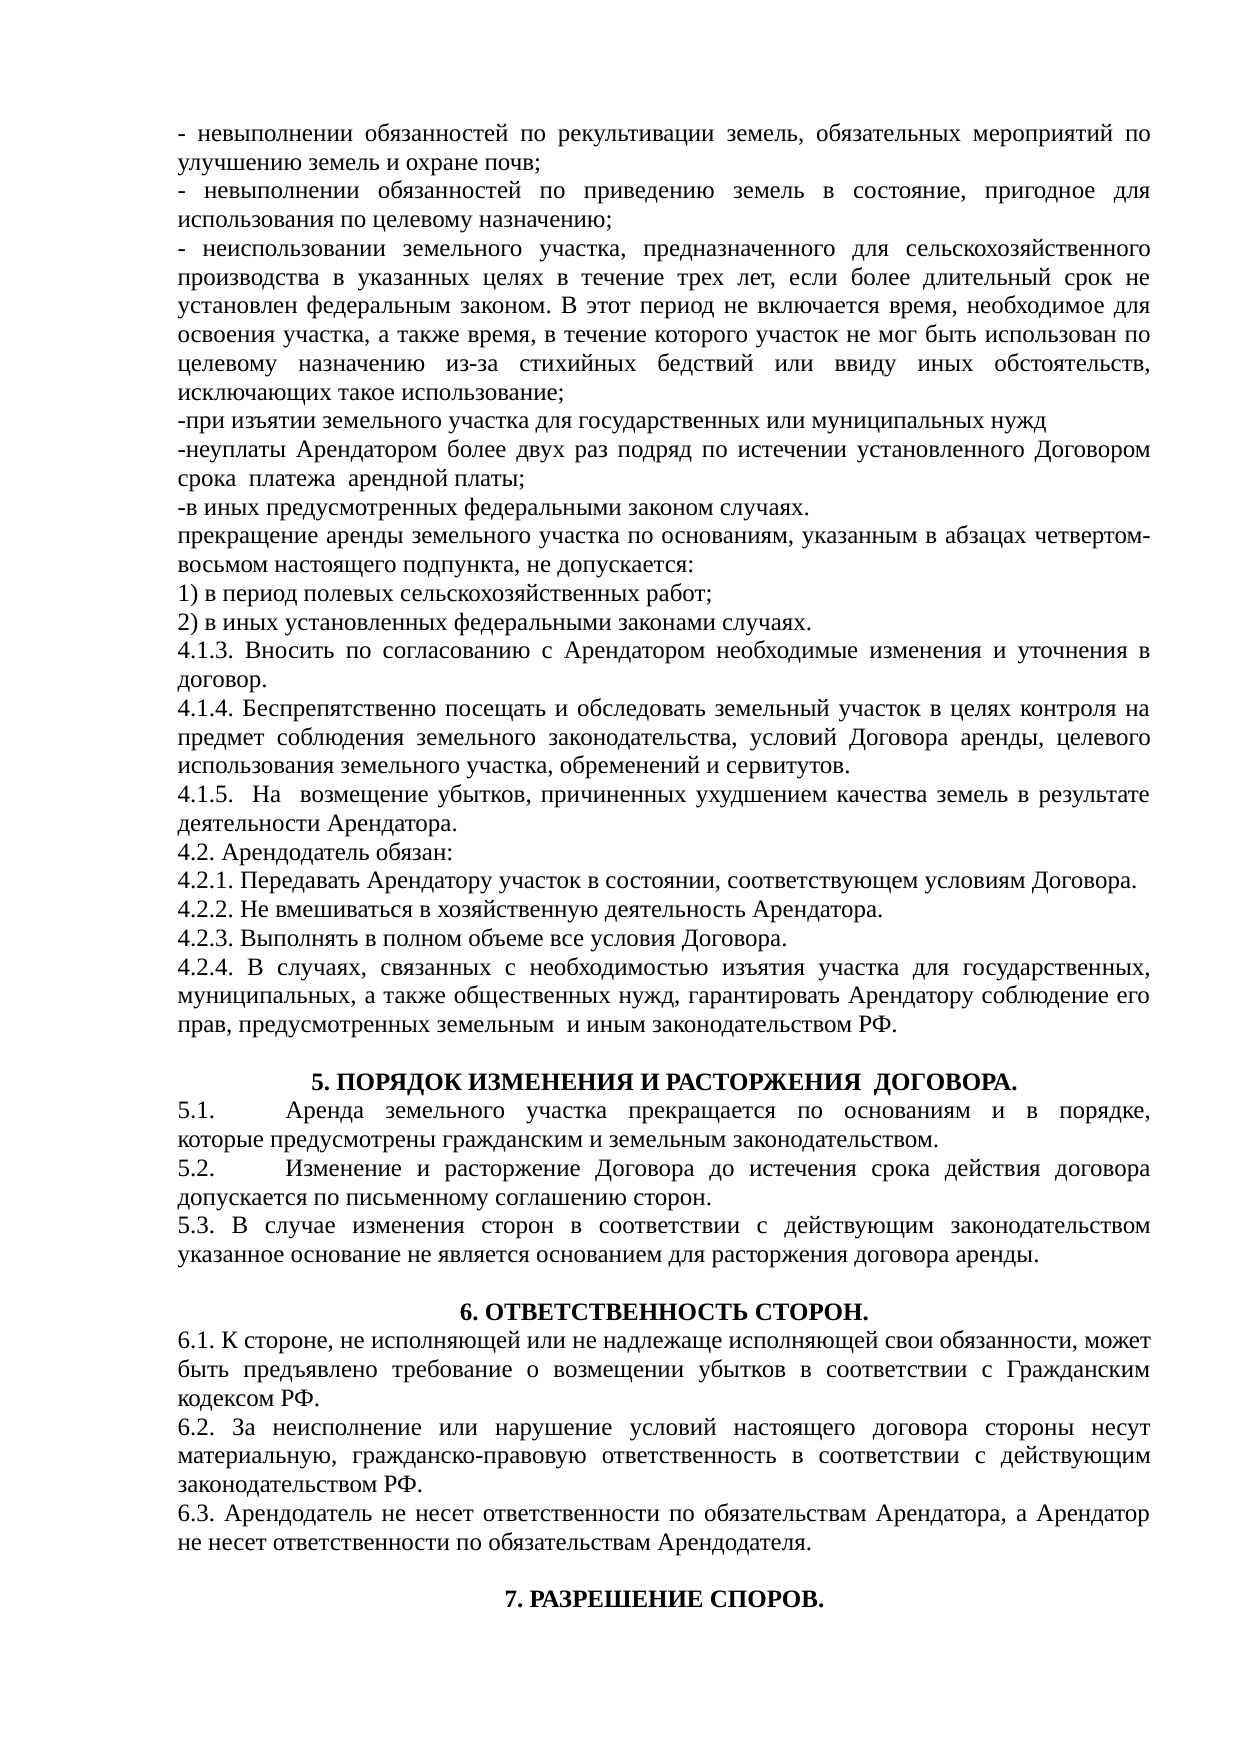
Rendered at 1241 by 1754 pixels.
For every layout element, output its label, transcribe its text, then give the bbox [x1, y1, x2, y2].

text 7. РАЗРЕШЕНИЕ СПОРОВ. [177, 1584, 1151, 1613]
text -при изъятии земельного участка для государственных или муниципальных нужд [177, 406, 1152, 434]
text 2) в иных установленных федеральными законами случаях. [177, 607, 1152, 636]
text 4.2.1. Передавать Арендатору участок в состоянии, соответствующем условиям Договора. [177, 866, 1151, 894]
text 4.1.4. Беспрепятственно посещать и обследовать земельный участок в целях контроля на предмет соблюдения земельного законодательства, условий Договора аренды, целевого использования земельного участка, обременений и сервитутов. [177, 693, 1151, 779]
list Изменение и расторжение Договора до истечения срока действия договора допускается по письменному соглашению сторон. [177, 1153, 1151, 1211]
text 6.3. Арендодатель не несет ответственности по обязательствам Арендатора, а Арендатор не несет ответственности по обязательствам Арендодателя. [177, 1498, 1151, 1556]
text 4.1.3. Вносить по согласованию с Арендатором необходимые изменения и уточнения в договор. [177, 636, 1151, 693]
text 4.2.2. Не вмешиваться в хозяйственную деятельность Арендатора. [177, 894, 1151, 923]
text 6.1. К стороне, не исполняющей или не надлежаще исполняющей свои обязанности, может быть предъявлено требование о возмещении убытков в соответствии с Гражданским кодексом РФ. [177, 1326, 1151, 1412]
text 4.2. Арендодатель обязан: [177, 837, 1151, 866]
text 1) в период полевых сельскохозяйственных работ; [177, 578, 1152, 607]
text 4.2.4. В случаях, связанных с необходимостью изъятия участка для государственных, муниципальных, а также общественных нужд, гарантировать Арендатору соблюдение его прав, предусмотренных земельным и иным законодательством РФ. [177, 952, 1151, 1038]
text 6. ОТВЕТСТВЕННОСТЬ СТОРОН. [177, 1297, 1151, 1326]
text 4.1.5. На возмещение убытков, причиненных ухудшением качества земель в результате деятельности Арендатора. [177, 779, 1151, 837]
text - неиспользовании земельного участка, предназначенного для сельскохозяйственного производства в указанных целях в течение трех лет, если более длительный срок не установлен федеральным законом. В этот период не включается время, необходимое для освоения участка, а также время, в течение которого участок не мог быть использован по целевому назначению из-за стихийных бедствий или ввиду иных обстоятельств, исключающих такое использование; [177, 233, 1152, 406]
text 4.2.3. Выполнять в полном объеме все условия Договора. [177, 923, 1151, 952]
text - невыполнении обязанностей по приведению земель в состояние, пригодное для использования по целевому назначению; [177, 176, 1152, 233]
text прекращение аренды земельного участка по основаниям, указанным в абзацах четвертом-восьмом настоящего подпункта, не допускается: [177, 521, 1152, 578]
text -неуплаты Арендатором более двух раз подряд по истечении установленного Договором срока платежа арендной платы; [177, 434, 1152, 492]
text 5. ПОРЯДОК ИЗМЕНЕНИЯ И РАСТОРЖЕНИЯ ДОГОВОРА. [177, 1067, 1151, 1096]
text 5.3. В случае изменения сторон в соответствии с действующим законодательством указанное основание не является основанием для расторжения договора аренды. [177, 1211, 1151, 1268]
text -в иных предусмотренных федеральными законом случаях. [177, 492, 1152, 521]
text - невыполнении обязанностей по рекультивации земель, обязательных мероприятий по улучшению земель и охране почв; [177, 118, 1152, 176]
text 6.2. За неисполнение или нарушение условий настоящего договора стороны несут материальную, гражданско-правовую ответственность в соответствии с действующим законодательством РФ. [177, 1412, 1151, 1498]
list Аренда земельного участка прекращается по основаниям и в порядке, которые предусмотрены гражданским и земельным законодательством. [177, 1096, 1151, 1153]
